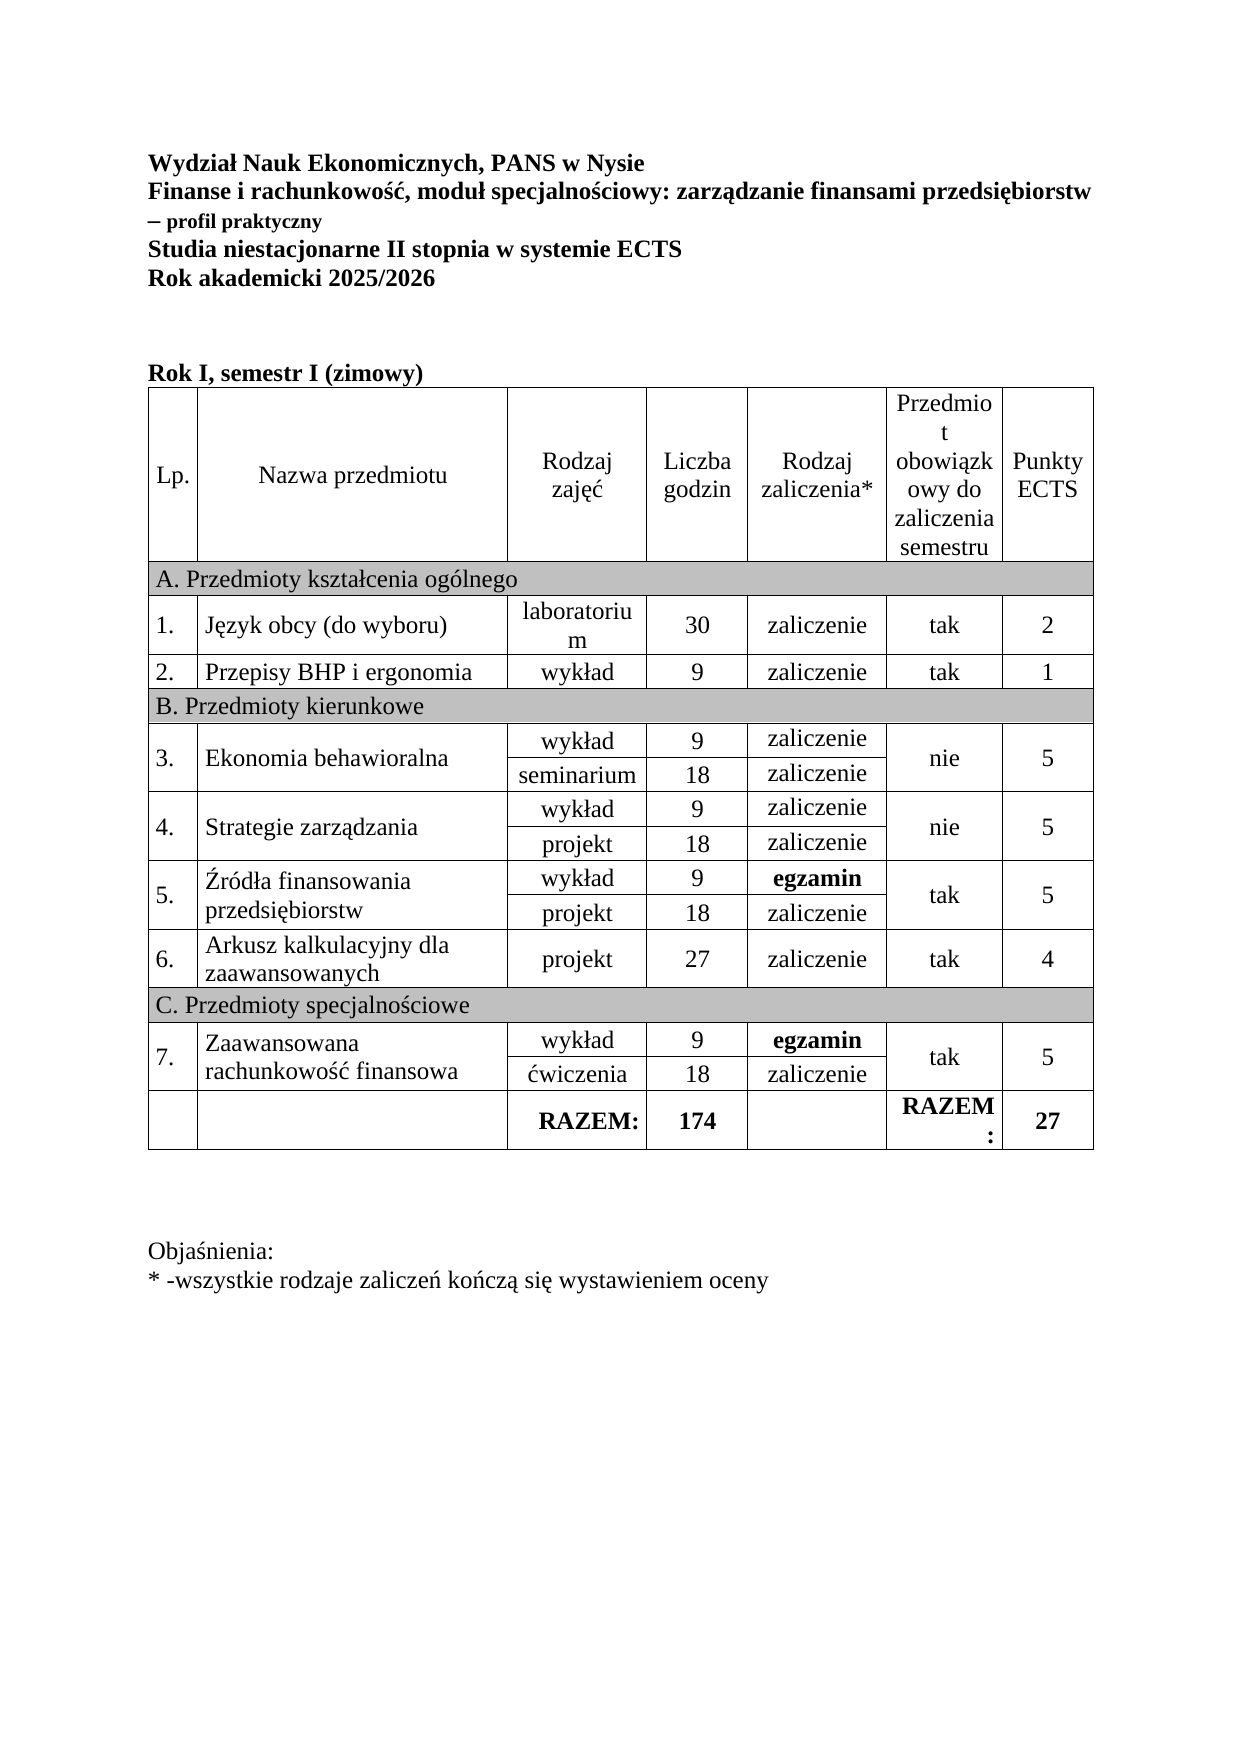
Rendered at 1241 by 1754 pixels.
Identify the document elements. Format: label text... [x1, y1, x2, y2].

table_cell wykład [508, 1023, 646, 1056]
table_cell tak [887, 655, 1002, 688]
table_cell 9 [647, 792, 747, 826]
text Rok I, semestr I (zimowy) [148, 358, 1093, 387]
table_cell wykład [508, 655, 646, 688]
table_cell 4 [1003, 930, 1093, 987]
table_cell wykład [508, 792, 646, 826]
table_cell projekt [508, 895, 646, 929]
table_cell A. Przedmioty kształcenia ogólnego [149, 562, 1093, 595]
text Finanse i rachunkowość, moduł specjalnościowy: zarządzanie finansami przedsiębiorstw – profil praktyczny [148, 176, 1093, 234]
table_header Rodzaj zajęć [508, 388, 646, 561]
table_cell Zaawansowana rachunkowość finansowa [198, 1023, 507, 1090]
table_cell egzamin [748, 1023, 886, 1056]
table_cell Arkusz kalkulacyjny dla zaawansowanych [198, 930, 507, 987]
table_cell zaliczenie [748, 596, 886, 654]
text Rok akademicki 2025/2026 [148, 263, 1093, 291]
table_cell 1 [1003, 655, 1093, 688]
table_header Liczba godzin [647, 388, 747, 561]
table_cell 18 [647, 758, 747, 791]
table_cell Ekonomia behawioralna [198, 724, 507, 791]
table_cell projekt [508, 827, 646, 860]
table_cell 7. [149, 1023, 197, 1090]
table_cell 18 [647, 827, 747, 860]
table_cell tak [887, 1023, 1002, 1090]
table_cell 5 [1003, 861, 1093, 929]
table_cell tak [887, 930, 1002, 987]
text Objaśnienia: [148, 1236, 1093, 1265]
table_cell tak [887, 596, 1002, 654]
table_cell Język obcy (do wyboru) [198, 596, 507, 654]
table_cell [149, 1091, 197, 1149]
table_cell Przepisy BHP i ergonomia [198, 655, 507, 688]
table_cell 27 [647, 930, 747, 987]
table_cell nie [887, 724, 1002, 791]
table_cell zaliczenie [748, 758, 886, 791]
table_cell zaliczenie [748, 792, 886, 826]
table_cell 5 [1003, 792, 1093, 860]
table_cell projekt [508, 930, 646, 987]
table_cell 3. [149, 724, 197, 791]
table_cell 18 [647, 1057, 747, 1090]
table_header Punkty ECTS [1003, 388, 1093, 561]
table_cell wykład [508, 861, 646, 894]
table_header Nazwa przedmiotu [198, 388, 507, 561]
table_cell RAZEM: [508, 1091, 646, 1149]
table_cell Źródła finansowania przedsiębiorstw [198, 861, 507, 929]
table_cell C. Przedmioty specjalnościowe [149, 988, 1093, 1022]
table_cell 18 [647, 895, 747, 929]
table_cell ćwiczenia [508, 1057, 646, 1090]
table_cell egzamin [748, 861, 886, 894]
table_header Lp. [149, 388, 197, 561]
table_cell zaliczenie [748, 895, 886, 929]
table_cell B. Przedmioty kierunkowe [149, 689, 1093, 722]
table_cell Strategie zarządzania [198, 792, 507, 860]
table_cell [748, 1091, 886, 1149]
table_cell zaliczenie [748, 655, 886, 688]
table_cell zaliczenie [748, 724, 886, 757]
table_header Rodzaj zaliczenia* [748, 388, 886, 561]
table_cell zaliczenie [748, 930, 886, 987]
table_cell wykład [508, 724, 646, 757]
table_cell 27 [1003, 1091, 1093, 1149]
table_cell 9 [647, 861, 747, 894]
table_cell 1. [149, 596, 197, 654]
table_cell tak [887, 861, 1002, 929]
table_cell 174 [647, 1091, 747, 1149]
table_cell 6. [149, 930, 197, 987]
table_header Przedmiot obowiązkowy do zaliczenia semestru [887, 388, 1002, 561]
table_cell 2. [149, 655, 197, 688]
table_cell 9 [647, 655, 747, 688]
table_cell zaliczenie [748, 1057, 886, 1090]
table_cell 2 [1003, 596, 1093, 654]
table_cell RAZEM: [887, 1091, 1002, 1149]
table_cell laboratorium [508, 596, 646, 654]
table_cell [198, 1091, 507, 1149]
table_cell 9 [647, 724, 747, 757]
table_cell seminarium [508, 758, 646, 791]
table_cell zaliczenie [748, 827, 886, 860]
table_cell 30 [647, 596, 747, 654]
table_cell 9 [647, 1023, 747, 1056]
table_cell 4. [149, 792, 197, 860]
text * -wszystkie rodzaje zaliczeń kończą się wystawieniem oceny [148, 1265, 1093, 1294]
table_cell 5 [1003, 1023, 1093, 1090]
table_cell 5 [1003, 724, 1093, 791]
table_cell nie [887, 792, 1002, 860]
text Wydział Nauk Ekonomicznych, PANS w Nysie [148, 148, 1093, 176]
text Studia niestacjonarne II stopnia w systemie ECTS [148, 234, 1093, 263]
table_cell 5. [149, 861, 197, 929]
